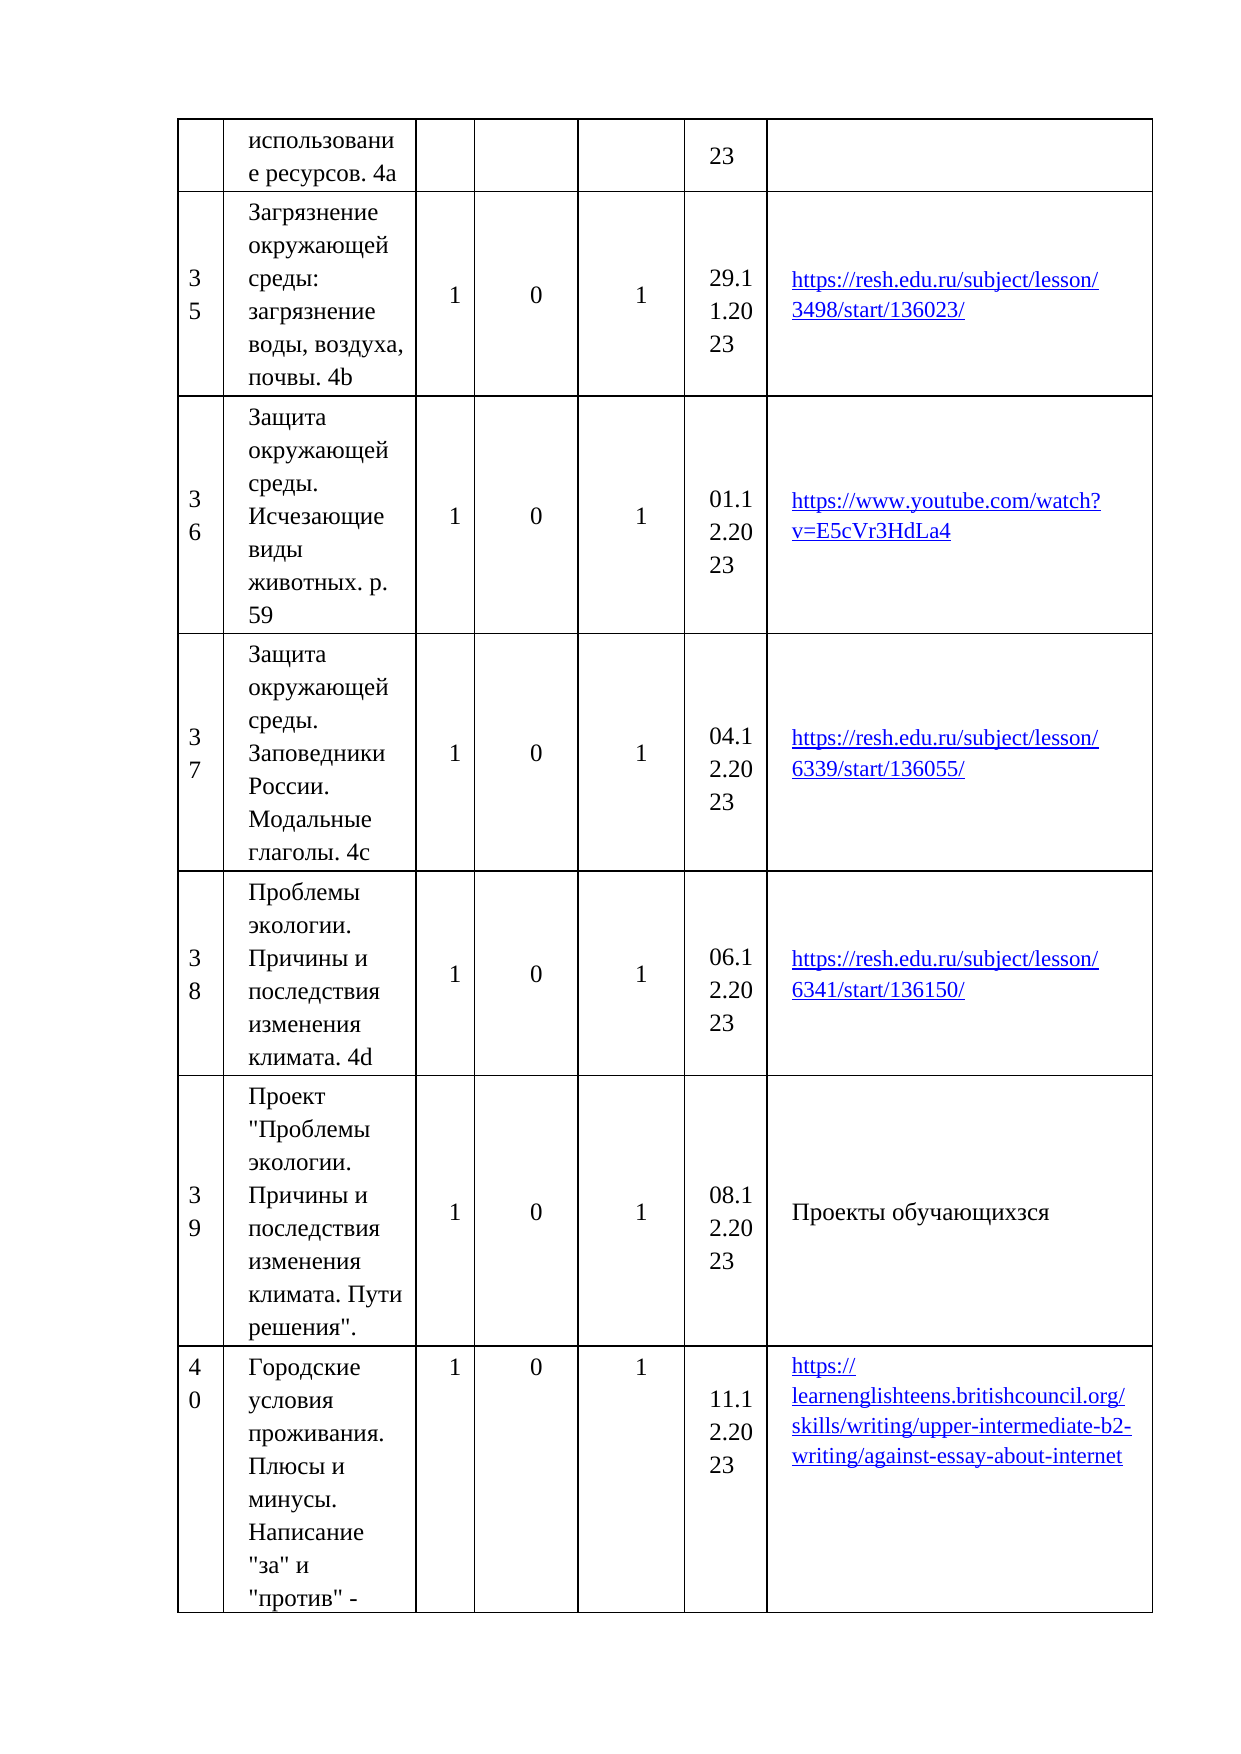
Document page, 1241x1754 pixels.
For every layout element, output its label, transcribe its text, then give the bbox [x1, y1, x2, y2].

table_cell 0 [475, 1076, 577, 1345]
table_cell 1 [417, 192, 474, 395]
table_cell 1 [417, 634, 474, 870]
table_cell 1 [579, 1347, 684, 1612]
table_cell 11.12.2023 [685, 1347, 766, 1612]
table_cell 1 [417, 1076, 474, 1345]
table_cell 1 [417, 872, 474, 1074]
table_cell 1 [579, 1076, 684, 1345]
table_cell 39 [179, 1076, 223, 1345]
table_cell 35 [179, 192, 223, 395]
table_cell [224, 1347, 415, 1612]
table_cell 37 [179, 634, 223, 870]
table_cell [768, 1347, 1152, 1612]
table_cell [224, 120, 415, 191]
table_cell 1 [417, 397, 474, 632]
table_cell 34 [179, 120, 223, 191]
table_cell https://www.youtube.com/watch?v=E5cVr3HdLa4 [768, 397, 1152, 632]
table_cell 1 [579, 397, 684, 632]
table_cell 0 [475, 872, 577, 1074]
table_cell 38 [179, 872, 223, 1074]
table_cell 36 [179, 397, 223, 632]
table_cell 1 [579, 634, 684, 870]
table_cell Проект "Проблемы экологии. Причины и последствия изменения климата. Пути решения". [224, 1076, 415, 1345]
table_cell 1 [579, 872, 684, 1074]
table_cell 29.11.2023 [685, 192, 766, 395]
table_cell Проблемы экологии. Причины и последствия изменения климата. 4d [224, 872, 415, 1074]
table_cell 40 [179, 1347, 223, 1612]
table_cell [768, 120, 1152, 191]
table_cell https://resh.edu.ru/subject/lesson/3498/start/136023/ [768, 192, 1152, 395]
table_cell Проекты обучающихзся [768, 1076, 1152, 1345]
table_cell 27.11.2023 [685, 120, 766, 191]
table_cell 06.12.2023 [685, 872, 766, 1074]
table_cell 1 [579, 192, 684, 395]
table_cell 0 [475, 1347, 577, 1612]
table_cell 04.12.2023 [685, 634, 766, 870]
table_cell 0 [475, 397, 577, 632]
table_cell 0 [475, 192, 577, 395]
table_cell 0 [475, 634, 577, 870]
table_cell Защита окружающей среды. Исчезающие виды животных. p. 59 [224, 397, 415, 632]
table_cell 08.12.2023 [685, 1076, 766, 1345]
table_cell Защита окружающей среды. Заповедники России. Модальные глаголы. 4c [224, 634, 415, 870]
table_cell 1 [417, 1347, 474, 1612]
table_cell https://resh.edu.ru/subject/lesson/6341/start/136150/ [768, 872, 1152, 1074]
table_cell 1 [579, 120, 684, 191]
table_cell Загрязнение окружающей среды: загрязнение воды, воздуха, почвы. 4b [224, 192, 415, 395]
table_cell 01.12.2023 [685, 397, 766, 632]
table_cell 0 [475, 120, 577, 191]
table_cell https://resh.edu.ru/subject/lesson/6339/start/136055/ [768, 634, 1152, 870]
table_cell 1 [417, 120, 474, 191]
